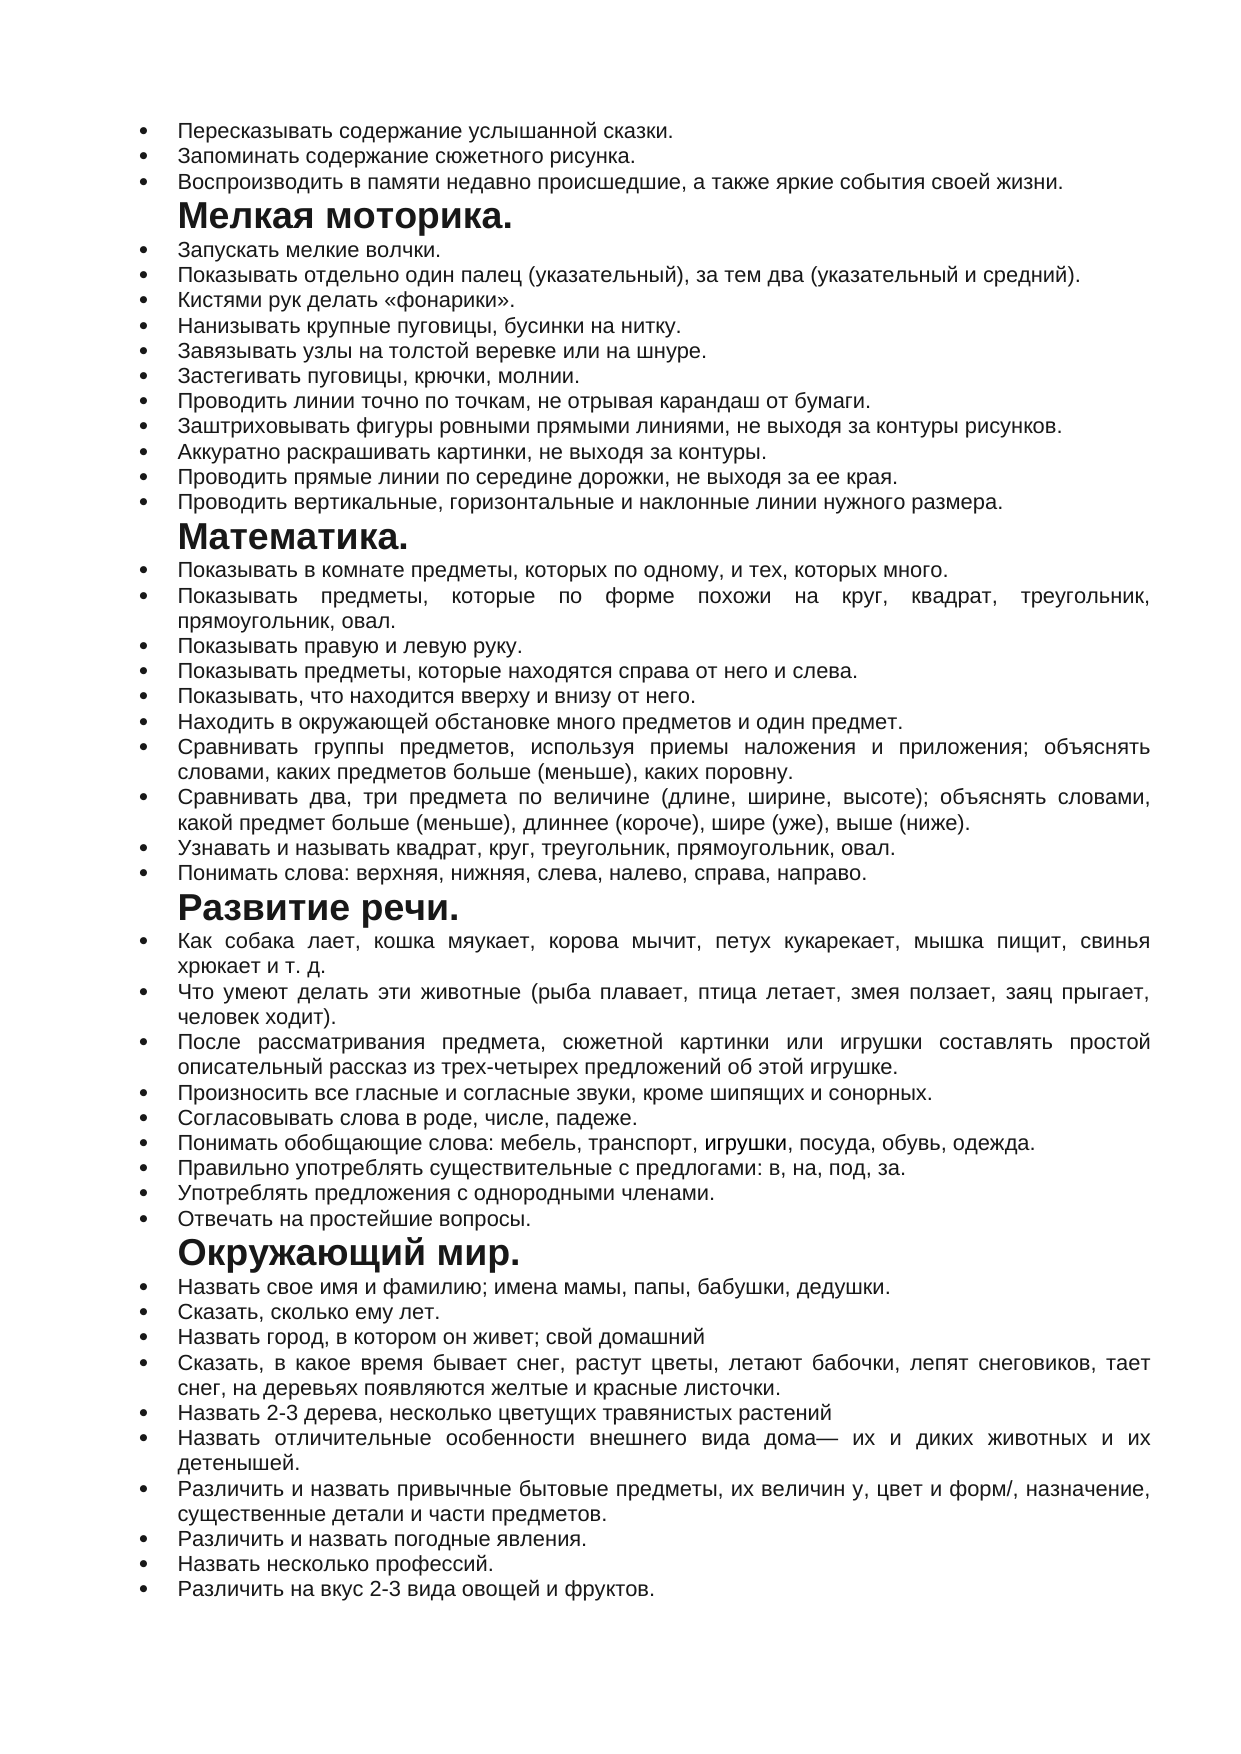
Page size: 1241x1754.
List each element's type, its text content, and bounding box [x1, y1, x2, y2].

list Различить и назвать погодные явления. [140, 1526, 1152, 1551]
list Запоминать содержание сюжетного рисунка. [140, 143, 1152, 168]
list Показывать, что находится вверху и внизу от него. [140, 683, 1152, 708]
list Проводить прямые линии по середине дорожки, не выходя за ее края. [140, 464, 1152, 489]
list Сравнивать группы предметов, используя приемы наложения и приложения; объяснять словами, каких предметов больше (меньше), каких поровну. [140, 734, 1152, 784]
list Завязывать узлы на толстой веревке или на шнуре. [140, 338, 1152, 363]
list Находить в окружающей обстановке много предметов и один предмет. [140, 708, 1152, 734]
list Сказать, в какое время бывает снег, растут цветы, летают бабочки, лепят снеговиков, тает снег, на деревьях появляются желтые и красные листочки. [140, 1349, 1152, 1400]
list Нанизывать крупные пуговицы, бусинки на нитку. [140, 312, 1152, 338]
list Проводить линии точно по точкам, не отрывая карандаш от бумаги. [140, 388, 1152, 413]
list Сказать, сколько ему лет. [140, 1299, 1152, 1324]
list Показывать правую и левую руку. [140, 633, 1152, 658]
list Понимать слова: верхняя, нижняя, слева, налево, справа, направо. [140, 860, 1152, 885]
list Различить и назвать привычные бытовые предметы, их величин у, цвет и форм/, назначение, существенные детали и части предметов. [140, 1475, 1152, 1526]
list Назвать несколько профессий. [140, 1551, 1152, 1576]
list Запускать мелкие волчки. [140, 237, 1152, 262]
list Назвать отличительные особенности внешнего вида дома— их и диких животных и их детенышей. [140, 1425, 1152, 1475]
list Назвать свое имя и фамилию; имена мамы, папы, бабушки, дедушки. [140, 1274, 1152, 1299]
list Сравнивать два, три предмета по величине (длине, ширине, высоте); объяснять словами, какой предмет больше (меньше), длиннее (короче), шире (уже), выше (ниже). [140, 784, 1152, 834]
list Показывать в комнате предметы, которых по одному, и тех, которых много. [140, 557, 1152, 582]
list Узнавать и называть квадрат, круг, треугольник, прямоугольник, овал. [140, 834, 1152, 860]
list Различить на вкус 2-3 вида овощей и фруктов. [140, 1576, 1152, 1601]
list Пересказывать содержание услышанной сказки. [140, 118, 1152, 143]
list Назвать город, в котором он живет; свой домашний [140, 1324, 1152, 1349]
text Математика. [177, 514, 1152, 557]
list Кистями рук делать «фонарики». [140, 287, 1152, 312]
list Произносить все гласные и согласные звуки, кроме шипящих и сонорных. [140, 1079, 1152, 1104]
list Употреблять предложения с однородными членами. [140, 1180, 1152, 1205]
list Аккуратно раскрашивать картинки, не выходя за контуры. [140, 438, 1152, 464]
list Как собака лает, кошка мяукает, корова мычит, петух кукарекает, мышка пищит, свинья хрюкает и т. д. [140, 928, 1152, 978]
list Застегивать пуговицы, крючки, молнии. [140, 363, 1152, 388]
list Показывать предметы, которые по форме похожи на круг, квадрат, треугольник, прямоугольник, овал. [140, 582, 1152, 633]
list Отвечать на простейшие вопросы. [140, 1205, 1152, 1231]
list Воспроизводить в памяти недавно происшедшие, а также яркие события своей жизни. [140, 168, 1152, 194]
list Правильно употреблять существительные с предлогами: в, на, под, за. [140, 1155, 1152, 1180]
list Проводить вертикальные, горизонтальные и наклонные линии нужного размера. [140, 489, 1152, 514]
list Показывать отдельно один палец (указательный), за тем два (указательный и средний). [140, 262, 1152, 287]
list После рассматривания предмета, сюжетной картинки или игрушки составлять простой описательный рассказ из трех-четырех предложений об этой игрушке. [140, 1029, 1152, 1079]
list Согласовывать слова в роде, числе, падеже. [140, 1104, 1152, 1130]
list Понимать обобщающие слова: мебель, транспорт, игрушки, посуда, обувь, одежда. [140, 1130, 1152, 1155]
list Заштриховывать фигуры ровными прямыми линиями, не выходя за контуры рисунков. [140, 413, 1152, 438]
text Окружающий мир. [177, 1231, 1152, 1274]
list Что умеют делать эти животные (рыба плавает, птица летает, змея ползает, заяц прыгает, человек ходит). [140, 978, 1152, 1029]
text Мелкая моторика. [177, 194, 1152, 237]
list Назвать 2-3 дерева, несколько цветущих травянистых растений [140, 1400, 1152, 1425]
list Показывать предметы, которые находятся справа от него и слева. [140, 658, 1152, 683]
text Развитие речи. [177, 885, 1152, 928]
